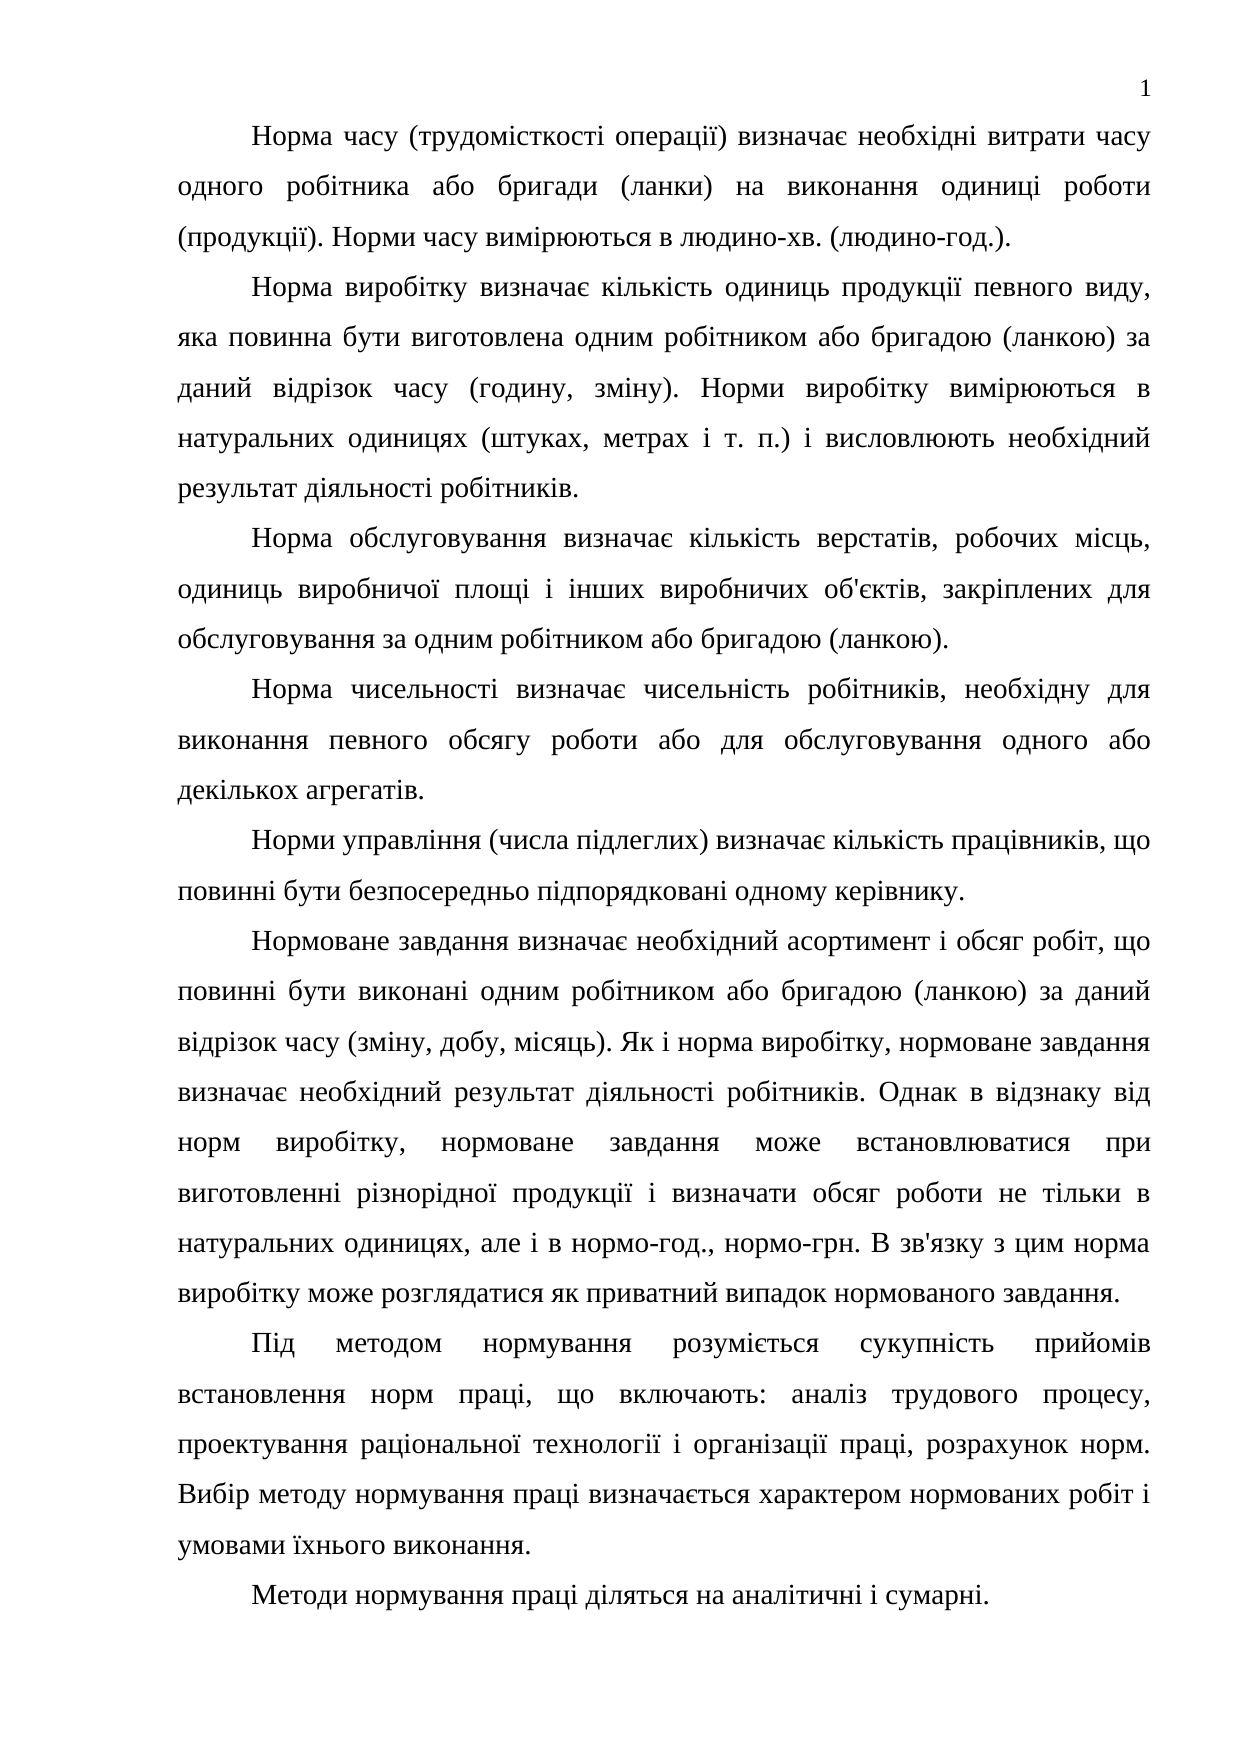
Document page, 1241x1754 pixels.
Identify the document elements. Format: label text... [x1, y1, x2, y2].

text Норма виробітку визначає кількість одиниць продукції певного виду, яка повинна бути виготовлена одним робітником або бригадою (ланкою) за даний відрізок часу (годину, зміну). Норми виробітку вимірюються в натуральних одиницях (штуках, метрах і т. п.) і висловлюють необхідний результат діяльності робітників. [177, 269, 1152, 504]
text Норма часу (трудомісткості операції) визначає необхідні витрати часу одного робітника або бригади (ланки) на виконання одиниці роботи (продукції). Норми часу вимірюються в людино-хв. (людино-год.). [177, 118, 1152, 252]
text Норма чисельності визначає чисельність робітників, необхідну для виконання певного обсягу роботи або для обслуговування одного або декількох агрегатів. [177, 672, 1152, 806]
text Нормоване завдання визначає необхідний асортимент і обсяг робіт, що повинні бути виконані одним робітником або бригадою (ланкою) за даний відрізок часу (зміну, добу, місяць). Як і норма виробітку, нормоване завдання визначає необхідний результат діяльності робітників. Однак в відзнаку від норм виробітку, нормоване завдання може встановлюватися при виготовленні різнорідної продукції і визначати обсяг роботи не тільки в натуральних одиницях, але і в нормо-год., нормо-грн. В зв'язку з цим норма виробітку може розглядатися як приватний випадок нормованого завдання. [177, 923, 1152, 1309]
text Під методом нормування розуміється сукупність прийомів встановлення норм праці, що включають: аналіз трудового процесу, проектування раціональної технології і організації праці, розрахунок норм. Вибір методу нормування праці визначається характером нормованих робіт і умовами їхнього виконання. [177, 1326, 1152, 1560]
text Норма обслуговування визначає кількість верстатів, робочих місць, одиниць виробничої площі і інших виробничих об'єктів, закріплених для обслуговування за одним робітником або бригадою (ланкою). [177, 521, 1152, 655]
text Методи нормування праці діляться на аналітичні і сумарні. [177, 1577, 1152, 1611]
text Норми управління (числа підлеглих) визначає кількість працівників, що повинні бути безпосередньо підпорядковані одному керівнику. [177, 822, 1152, 906]
